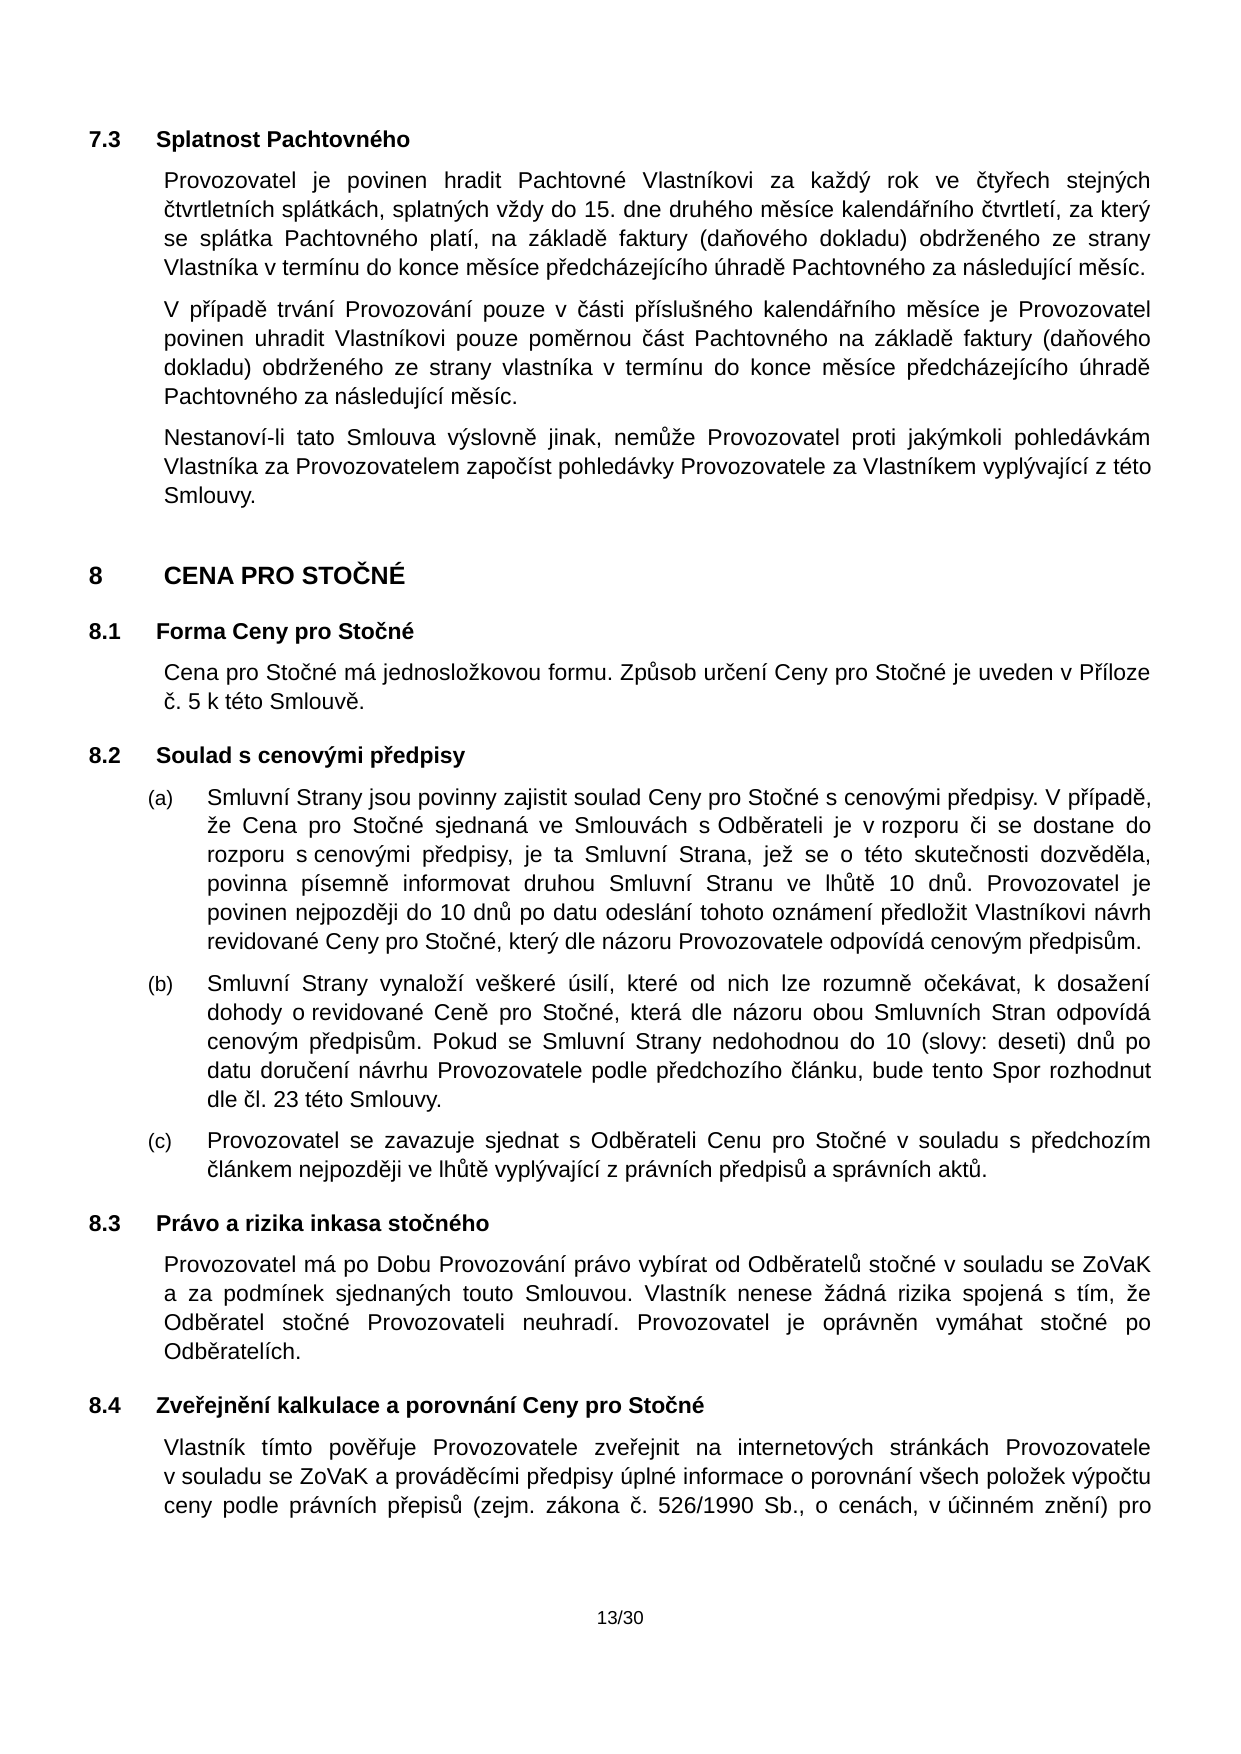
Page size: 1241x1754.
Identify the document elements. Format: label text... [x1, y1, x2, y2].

subtitle Cena pro Stočné má jednosložkovou formu. Způsob určení Ceny pro Stočné je uveden v Příloze č. 5 k této Smlouvě. [164, 659, 1152, 714]
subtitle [164, 1434, 1152, 1518]
subtitle Smluvní Strany jsou povinny zajistit soulad Ceny pro Stočné s cenovými předpisy. V případě, že Cena pro Stočné sjednaná ve Smlouvách s Odběrateli je v rozporu či se dostane do rozporu s cenovými předpisy, je ta Smluvní Strana, jež se o této skutečnosti dozvěděla, povinna písemně informovat druhou Smluvní Stranu ve lhůtě 10 dnů. Provozovatel je povinen nejpozději do 10 dnů po datu odeslání tohoto oznámení předložit Vlastníkovi návrh revidované Ceny pro Stočné, který dle názoru Provozovatele odpovídá cenovým předpisům. [148, 783, 1152, 954]
subtitle Provozovatel se zavazuje sjednat s Odběrateli Cenu pro Stočné v souladu s předchozím článkem nejpozději ve lhůtě vyplývající z právních předpisů a správních aktů. [148, 1127, 1152, 1182]
subtitle Nestanoví-li tato Smlouva výslovně jinak, nemůže Provozovatel proti jakýmkoli pohledávkám Vlastníka za Provozovatelem započíst pohledávky Provozovatele za Vlastníkem vyplývající z této Smlouvy. [164, 424, 1152, 508]
subtitle Provozovatel má po Dobu Provozování právo vybírat od Odběratelů stočné v souladu se ZoVaK a za podmínek sjednaných touto Smlouvou. Vlastník nenese žádná rizika spojená s tím, že Odběratel stočné Provozovateli neuhradí. Provozovatel je oprávněn vymáhat stočné po Odběratelích. [164, 1251, 1152, 1364]
subtitle Právo a rizika inkasa stočného [89, 1210, 1152, 1236]
subtitle V případě trvání Provozování pouze v části příslušného kalendářního měsíce je Provozovatel povinen uhradit Vlastníkovi pouze poměrnou část Pachtovného na základě faktury (daňového dokladu) obdrženého ze strany vlastníka v termínu do konce měsíce předcházejícího úhradě Pachtovného za následující měsíc. [164, 296, 1152, 409]
subtitle Smluvní Strany vynaloží veškeré úsilí, které od nich lze rozumně očekávat, k dosažení dohody o revidované Ceně pro Stočné, která dle názoru obou Smluvních Stran odpovídá cenovým předpisům. Pokud se Smluvní Strany nedohodnou do 10 (slovy: deseti) dnů po datu doručení návrhu Provozovatele podle předchozího článku, bude tento Spor rozhodnut dle čl. 23 této Smlouvy. [148, 970, 1152, 1112]
subtitle Splatnost Pachtovného [89, 126, 1152, 152]
subtitle Zveřejnění kalkulace a porovnání Ceny pro Stočné [89, 1392, 1152, 1418]
subtitle Forma Ceny pro Stočné [89, 618, 1152, 644]
subtitle CENA PRO STOČNÉ [89, 561, 1152, 590]
subtitle Soulad s cenovými předpisy [89, 742, 1152, 768]
subtitle Provozovatel je povinen hradit Pachtovné Vlastníkovi za každý rok ve čtyřech stejných čtvrtletních splátkách, splatných vždy do 15. dne druhého měsíce kalendářního čtvrtletí, za který se splátka Pachtovného platí, na základě faktury (daňového dokladu) obdrženého ze strany Vlastníka v termínu do konce měsíce předcházejícího úhradě Pachtovného za následující měsíc. [164, 167, 1152, 281]
